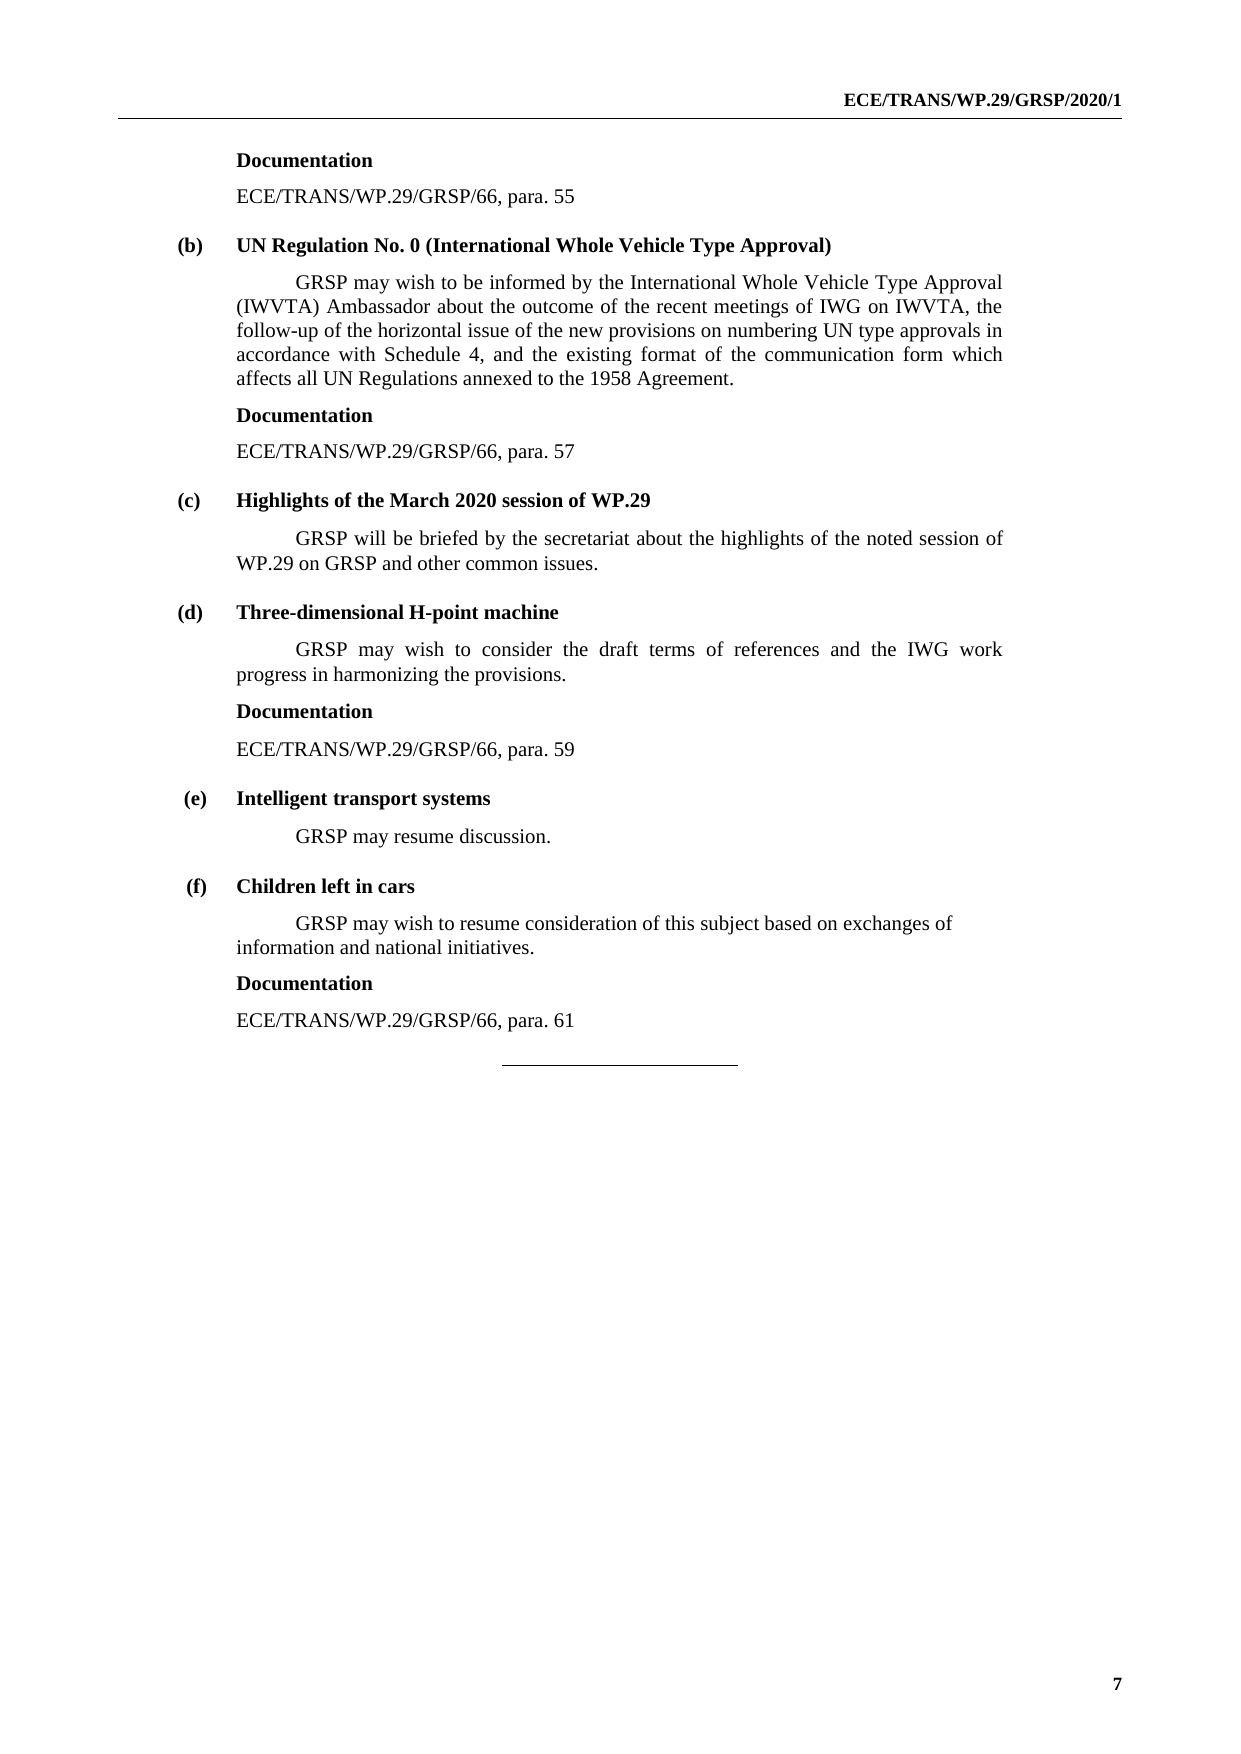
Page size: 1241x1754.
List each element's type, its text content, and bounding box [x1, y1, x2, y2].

text (e) Intelligent transport systems [118, 786, 1004, 811]
text ECE/TRANS/WP.29/GRSP/66, para. 55 [236, 184, 1004, 208]
text GRSP may wish to consider the draft terms of references and the IWG work progress in harmonizing the provisions. [236, 636, 1004, 686]
text ECE/TRANS/WP.29/GRSP/66, para. 57 [236, 439, 1004, 463]
text (f) Children left in cars [118, 873, 1004, 898]
text Documentation [236, 148, 1004, 172]
text ECE/TRANS/WP.29/GRSP/66, para. 61 [236, 1008, 1004, 1032]
text (b) UN Regulation No. 0 (International Whole Vehicle Type Approval) [177, 233, 1004, 257]
text Documentation [236, 699, 1004, 723]
text GRSP may wish to resume consideration of this subject based on exchanges of information and national initiatives. [236, 911, 1004, 959]
text GRSP may wish to be informed by the International Whole Vehicle Type Approval (IWVTA) Ambassador about the outcome of the recent meetings of IWG on IWVTA, the follow-up of the horizontal issue of the new provisions on numbering UN type approvals in accordance with Schedule 4, and the existing format of the communication form which affects all UN Regulations annexed to the 1958 Agreement. [236, 270, 1004, 390]
text Documentation [236, 403, 1004, 427]
text (d) Three-dimensional H-point machine [177, 600, 1004, 624]
text ECE/TRANS/WP.29/GRSP/66, para. 59 [236, 736, 1122, 761]
text GRSP will be briefed by the secretariat about the highlights of the noted session of WP.29 on GRSP and other common issues. [236, 525, 1004, 575]
text Documentation [236, 971, 1004, 995]
text (c) Highlights of the March 2020 session of WP.29 [177, 488, 1004, 512]
text GRSP may resume discussion. [236, 823, 1004, 848]
